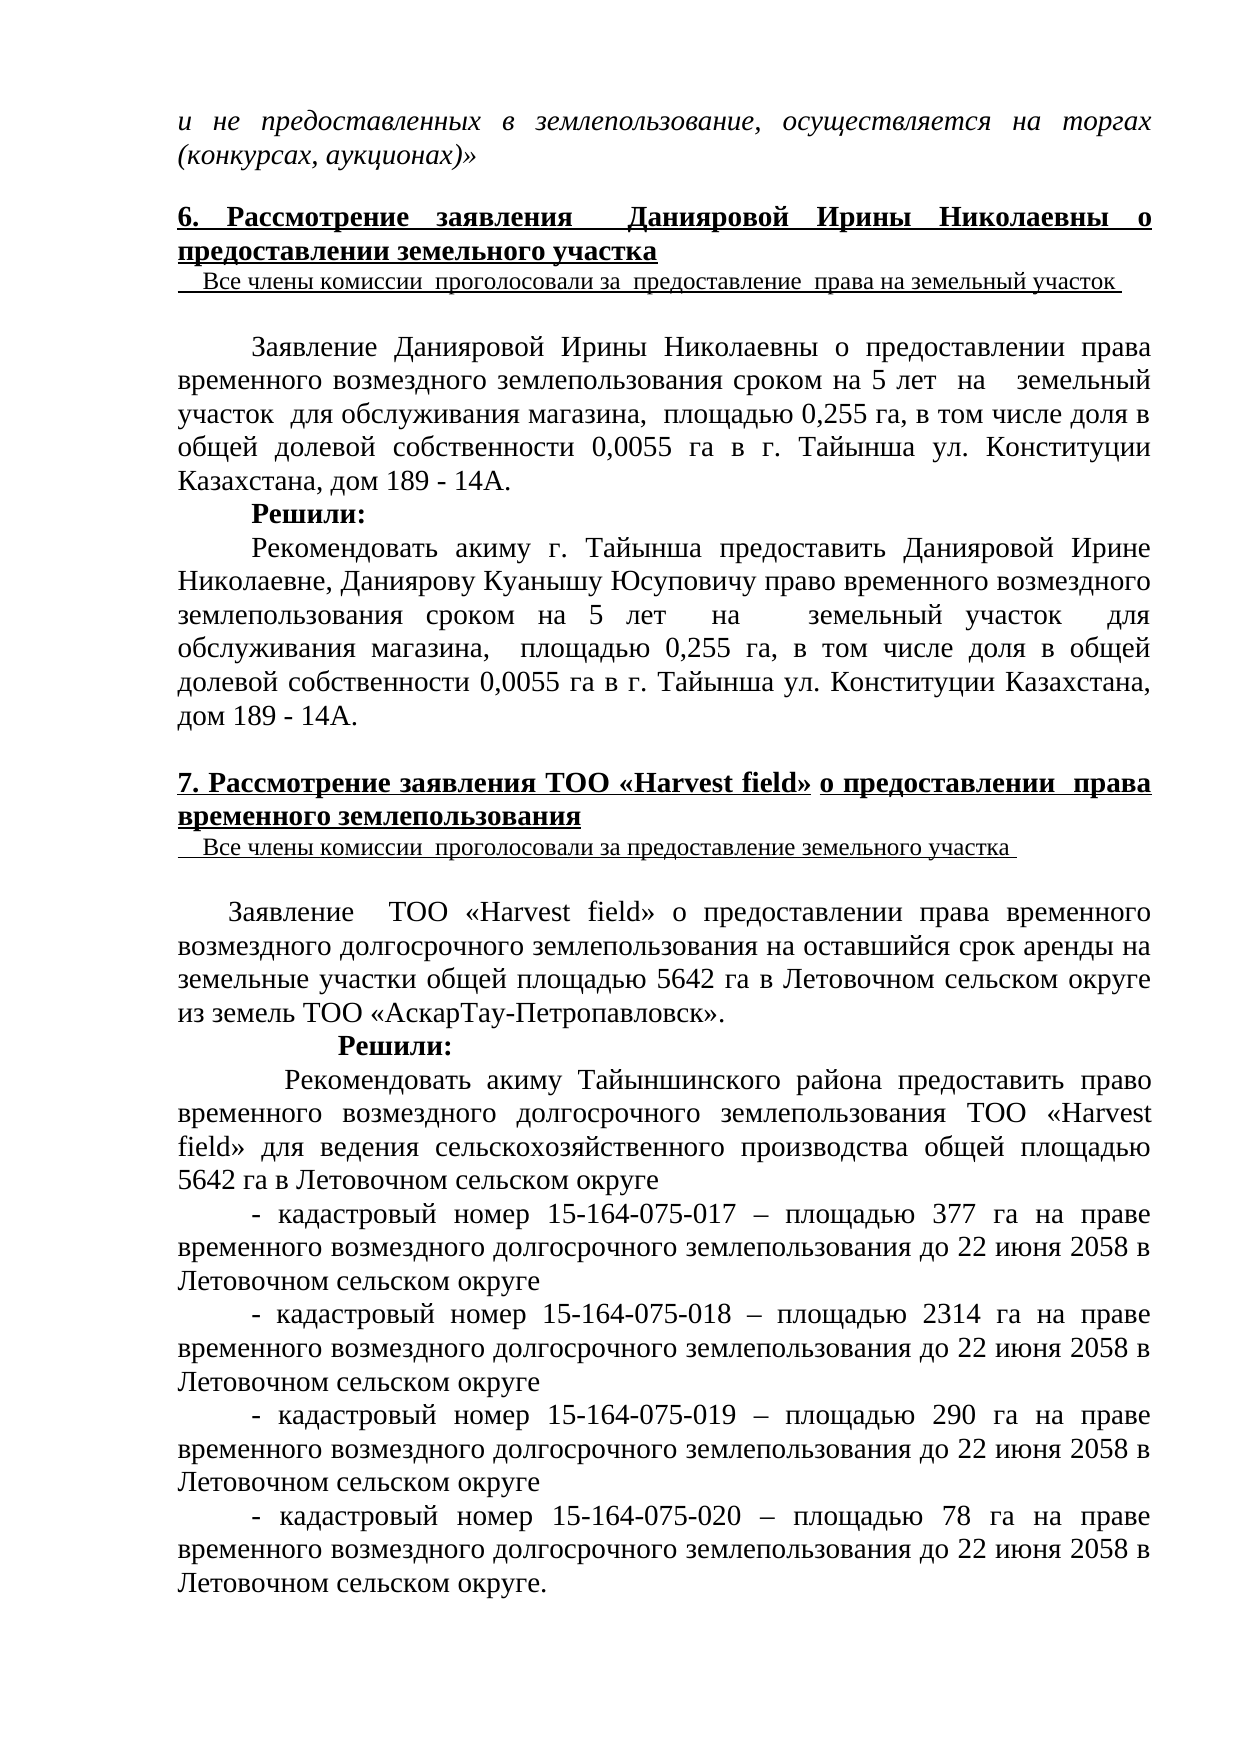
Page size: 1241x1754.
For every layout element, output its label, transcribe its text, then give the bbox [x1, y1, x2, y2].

text Заявление Данияровой Ирины Николаевны о предоставлении права временного возмездного землепользования сроком на 5 лет на земельный участок для обслуживания магазина, площадью 0,255 га, в том числе доля в общей долевой собственности 0,0055 га в г. Тайынша ул. Конституции Казахстана, дом 189 - 14А. [177, 329, 1152, 496]
text 6. Рассмотрение заявления Данияровой Ирины Николаевны о предоставлении земельного участка [177, 199, 1152, 228]
text 7. Рассмотрение заявления ТОО «Harvest field» о предоставлении права временного землепользования [177, 765, 1152, 832]
text Рекомендовать акиму Тайыншинского района предоставить право временного возмездного долгосрочного землепользования ТОО «Harvest field» для ведения сельскохозяйственного производства общей площадью 5642 га в Летовочном сельском округе [177, 1062, 1152, 1196]
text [177, 103, 1152, 171]
text Решили: [177, 496, 1152, 530]
text 6. Рассмотрение заявления Данияровой Ирины Николаевны о предоставлении земельного участка [177, 230, 1152, 266]
text - кадастровый номер 15-164-075-020 – площадью 78 га на праве временного возмездного долгосрочного землепользования до 22 июня 2058 в Летовочном сельском округе. [177, 1498, 1152, 1598]
text - кадастровый номер 15-164-075-019 – площадью 290 га на праве временного возмездного долгосрочного землепользования до 22 июня 2058 в Летовочном сельском округе [177, 1397, 1152, 1498]
text Все члены комиссии проголосовали за предоставление земельного участка [177, 832, 1152, 861]
text - кадастровый номер 15-164-075-018 – площадью 2314 га на праве временного возмездного долгосрочного землепользования до 22 июня 2058 в Летовочном сельском округе [177, 1297, 1152, 1397]
text Заявление ТОО «Harvest field» о предоставлении права временного возмездного долгосрочного землепользования на оставшийся срок аренды на земельные участки общей площадью 5642 га в Летовочном сельском округе из земель ТОО «АскарТау-Петропавловск». [177, 894, 1152, 1028]
text Все члены комиссии проголосовали за предоставление права на земельный участок [177, 266, 1152, 295]
text - кадастровый номер 15-164-075-017 – площадью 377 га на праве временного возмездного долгосрочного землепользования до 22 июня 2058 в Летовочном сельском округе [177, 1196, 1152, 1297]
text Рекомендовать акиму г. Тайынша предоставить Данияровой Ирине Николаевне, Даниярову Куанышу Юсуповичу право временного возмездного землепользования сроком на 5 лет на земельный участок для обслуживания магазина, площадью 0,255 га, в том числе доля в общей долевой собственности 0,0055 га в г. Тайынша ул. Конституции Казахстана, дом 189 - 14А. [177, 530, 1152, 731]
text Решили: [177, 1028, 1152, 1062]
